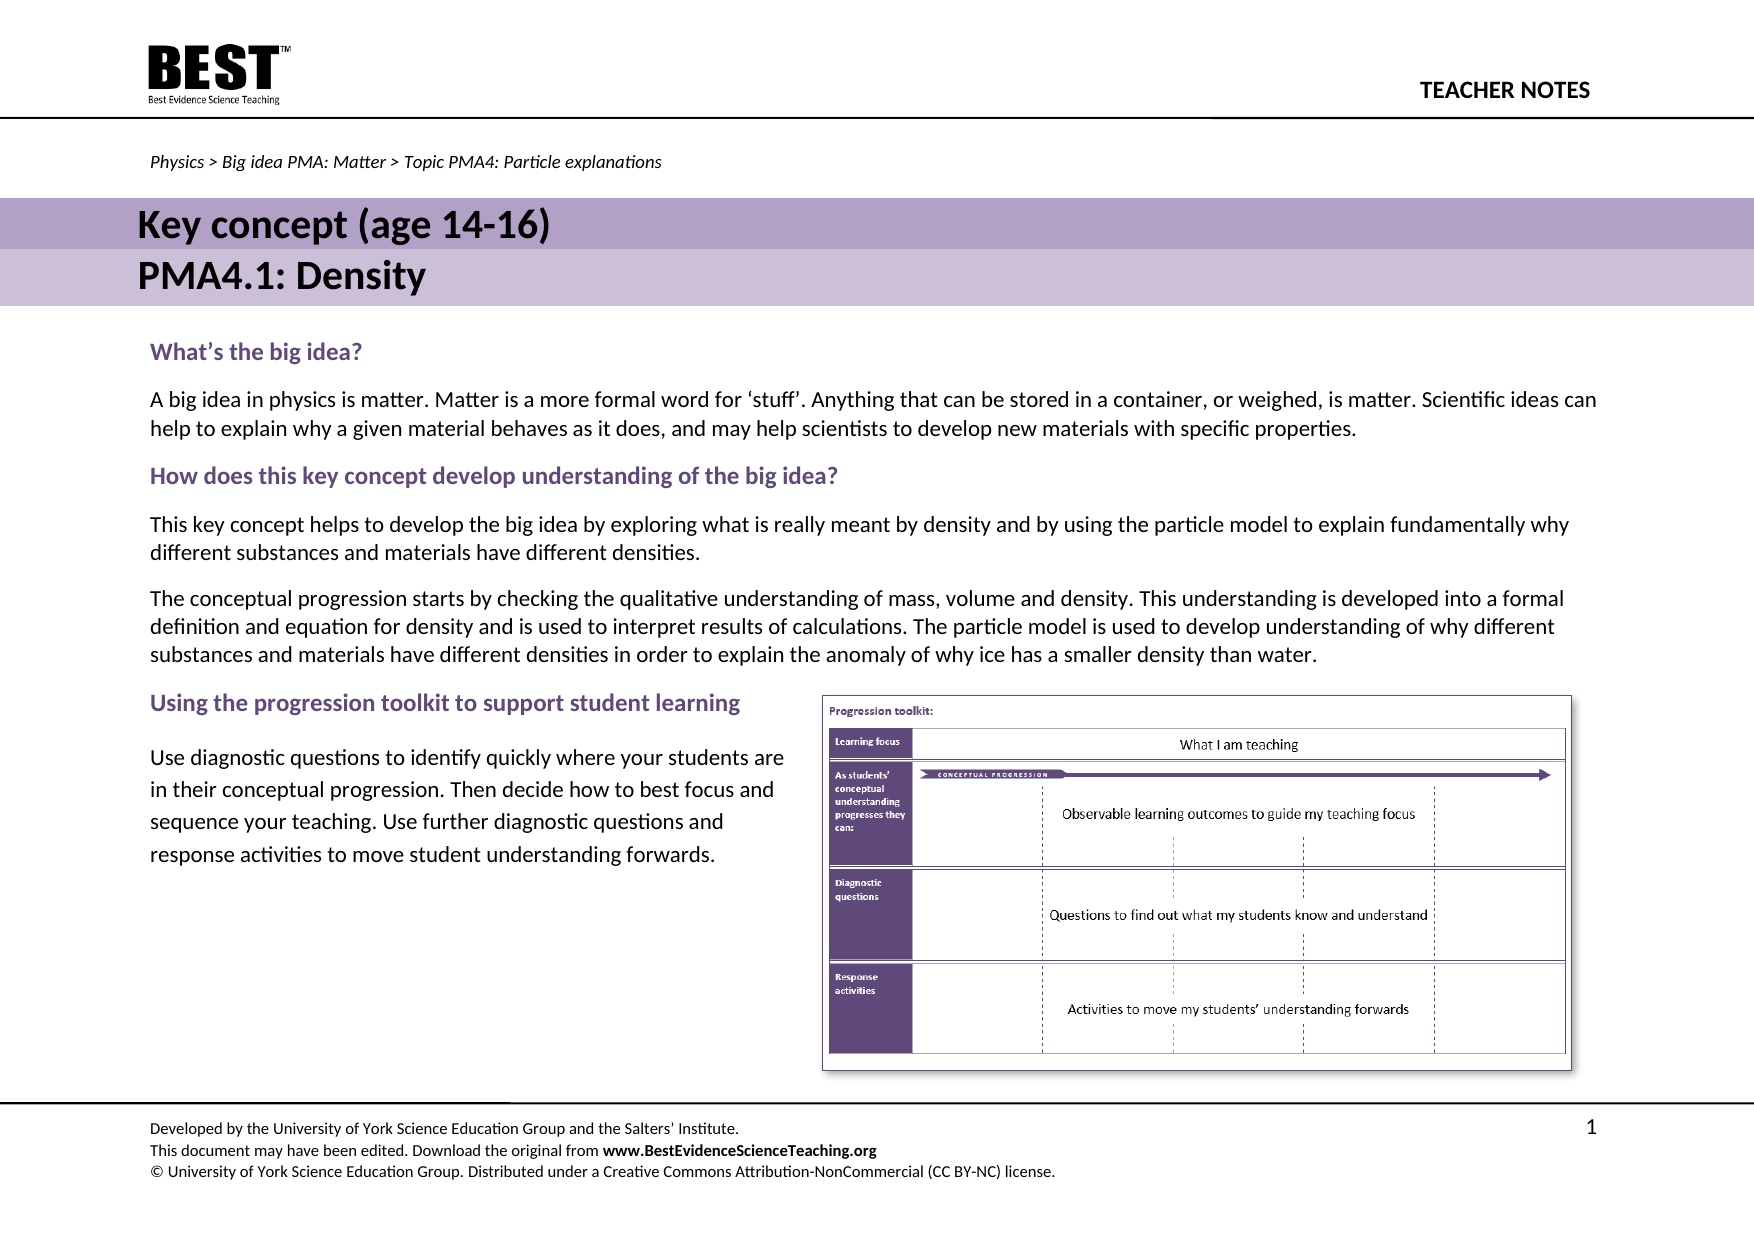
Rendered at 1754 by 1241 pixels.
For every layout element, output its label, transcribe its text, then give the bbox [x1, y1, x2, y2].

text The conceptual progression starts by checking the qualitative understanding of mass, volume and density. This understanding is developed into a formal definition and equation for density and is used to interpret results of calculations. The particle model is used to develop understanding of why different substances and materials have different densities in order to explain the anomaly of why ice has a smaller density than water. [150, 584, 1604, 668]
text Use diagnostic questions to identify quickly where your students are in their conceptual progression. Then decide how to best focus and sequence your teaching. Use further diagnostic questions and response activities to move student understanding forwards. [150, 743, 1604, 868]
picture [148, 44, 291, 105]
text This key concept helps to develop the big idea by exploring what is really meant by density and by using the particle model to explain fundamentally why different substances and materials have different densities. [150, 510, 1604, 566]
text Using the progression toolkit to support student learning [150, 687, 1604, 718]
table_cell PMA4.1: Density [0, 249, 1754, 306]
text What’s the big idea? [150, 336, 1604, 367]
table_header Key concept (age 14-16) [0, 198, 1754, 249]
text How does this key concept develop understanding of the big idea? [150, 460, 1604, 491]
text A big idea in physics is matter. Matter is a more formal word for ‘stuff’. Anything that can be stored in a container, or weighed, is matter. Scientific ideas can help to explain why a given material behaves as it does, and may help scientists to develop new materials with specific properties. [150, 386, 1604, 442]
text Physics > Big idea PMA: Matter > Topic PMA4: Particle explanations [150, 150, 1604, 173]
